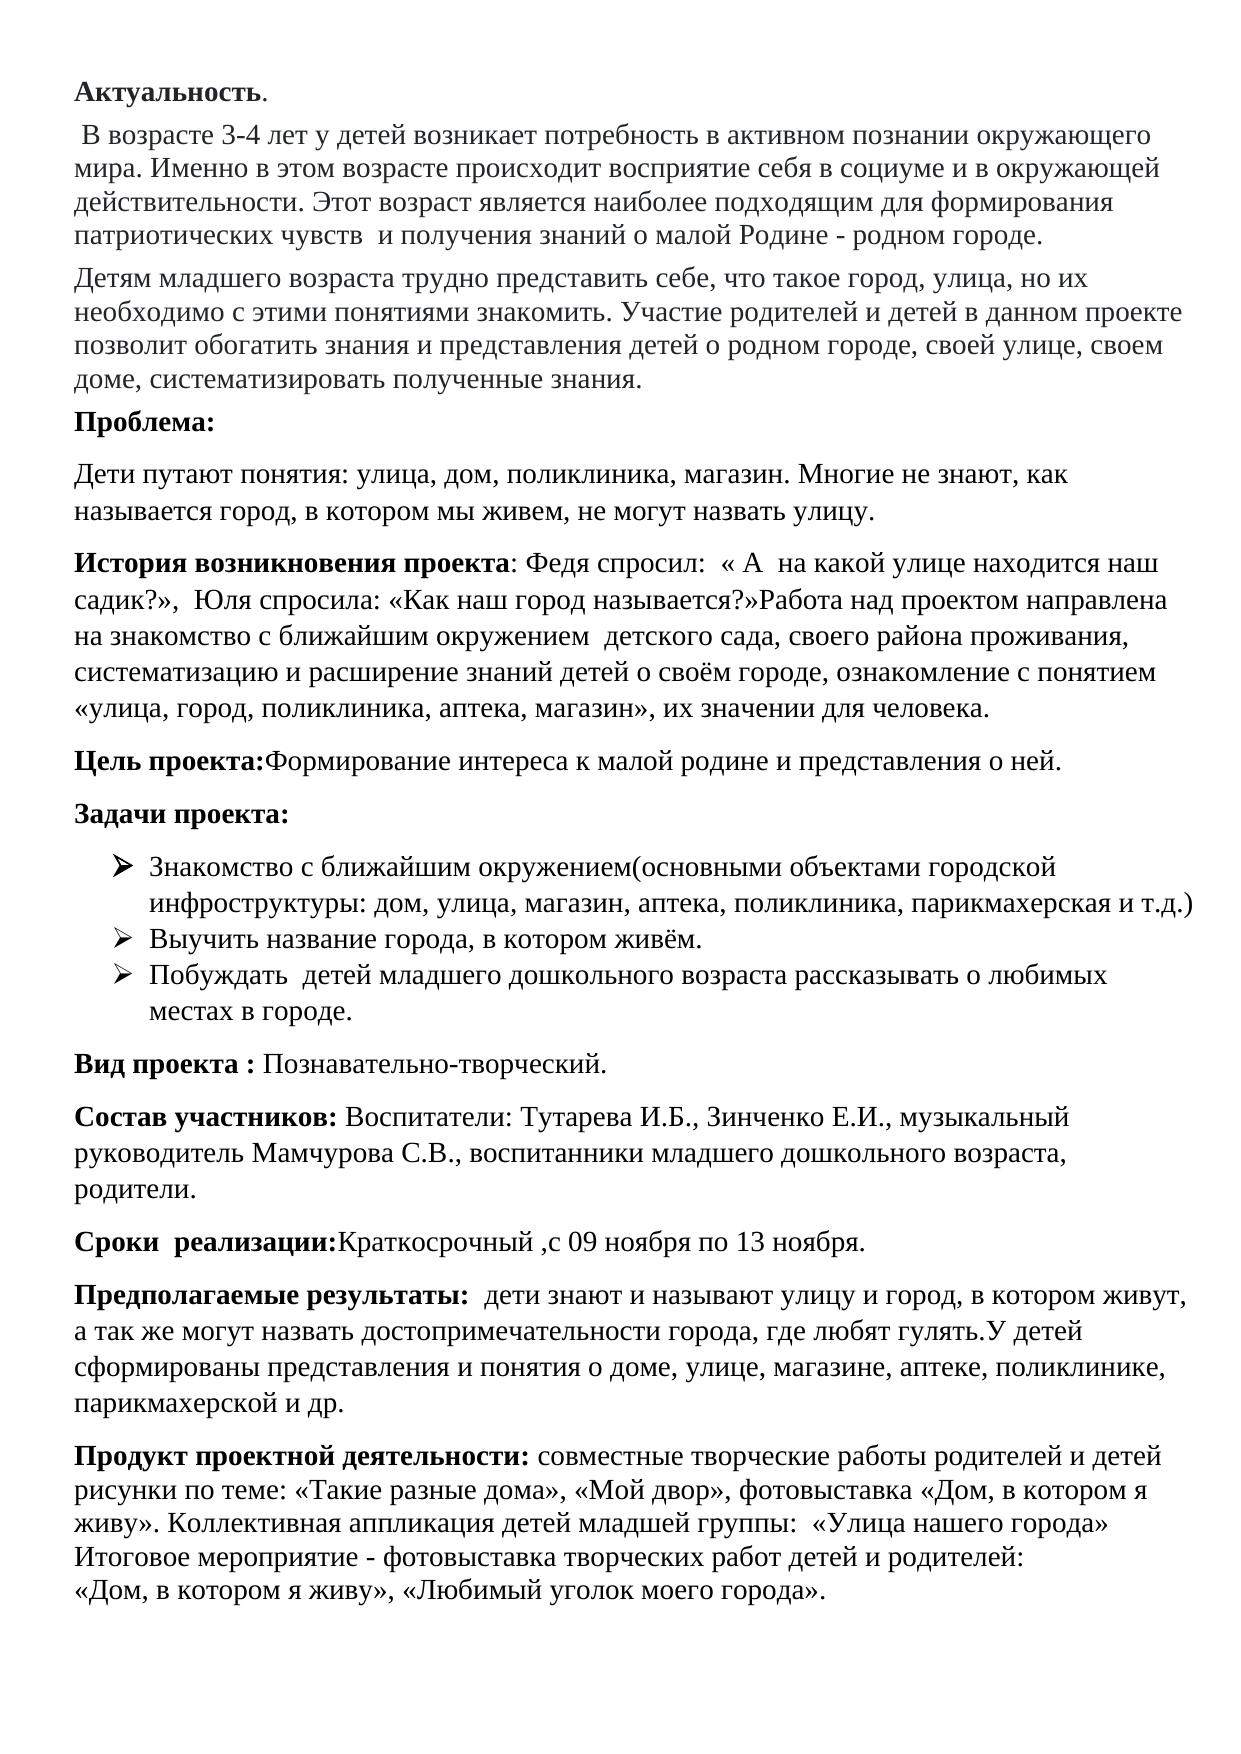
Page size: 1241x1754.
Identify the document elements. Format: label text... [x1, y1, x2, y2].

list Побуждать детей младшего дошкольного возраста рассказывать о любимых местах в городе. [111, 957, 1196, 1027]
text История возникновения проекта: Федя спросил: « А на какой улице находится наш садик?», Юля спросила: «Как наш город называется?»Работа над проектом направлена на знакомство с ближайшим окружением детского сада, своего района проживания, систематизацию и расширение знаний детей о своём городе, ознакомление с понятием «улица, город, поликлиника, аптека, магазин», их значении для человека. [74, 546, 1196, 724]
text Сроки реализации:Краткосрочный ,с 09 ноября по 13 ноября. [74, 1224, 1196, 1258]
text Состав участников: Воспитатели: Тутарева И.Б., Зинченко Е.И., музыкальный руководитель Мамчурова С.В., воспитанники младшего дошкольного возраста, родители. [74, 1099, 1196, 1205]
text «Дом, в котором я живу», «Любимый уголок моего города». [74, 1572, 1196, 1606]
list Знакомство с ближайшим окружением(основными объектами городской инфроструктуры: дом, улица, магазин, аптека, поликлиника, парикмахерская и т.д.) [111, 849, 1196, 918]
text Предполагаемые результаты: дети знают и называют улицу и город, в котором живут, а так же могут назвать достопримечательности города, где любят гулять.У детей сформированы представления и понятия о доме, улице, магазине, аптеке, поликлинике, парикмахерской и др. [74, 1277, 1196, 1419]
text Цель проекта:Формирование интереса к малой родине и представления о ней. [74, 743, 1196, 777]
text Задачи проекта: [74, 796, 1196, 829]
text Проблема: [74, 404, 1196, 437]
text Продукт проектной деятельности: совместные творческие работы родителей и детей рисунки по теме: «Такие разные дома», «Мой двор», фотовыставка «Дом, в котором я живу». Коллективная аппликация детей младшей группы: «Улица нашего города» [74, 1438, 1196, 1539]
text Дети путают понятия: улица, дом, поликлиника, магазин. Многие не знают, как называется город, в котором мы живем, не могут назвать улицу. [74, 457, 1196, 526]
text Детям младшего возраста трудно представить себе, что такое город, улица, но их необходимо с этими понятиями знакомить. Участие родителей и детей в данном проекте позволит обогатить знания и представления детей о родном городе, своей улице, своем доме, систематизировать полученные знания. [74, 260, 1196, 394]
text Вид проекта : Познавательно-творческий. [74, 1046, 1196, 1080]
text Актуальность. [74, 74, 1196, 107]
text Итоговое мероприятие - фотовыставка творческих работ детей и родителей: [74, 1539, 1196, 1572]
list Выучить название города, в котором живём. [111, 921, 1196, 955]
text В возрасте 3-4 лет у детей возникает потребность в активном познании окружающего мира. Именно в этом возрасте происходит восприятие себя в социуме и в окружающей действительности. Этот возраст является наиболее подходящим для формирования патриотических чувств и получения знаний о малой Родине - родном городе. [74, 117, 1196, 251]
